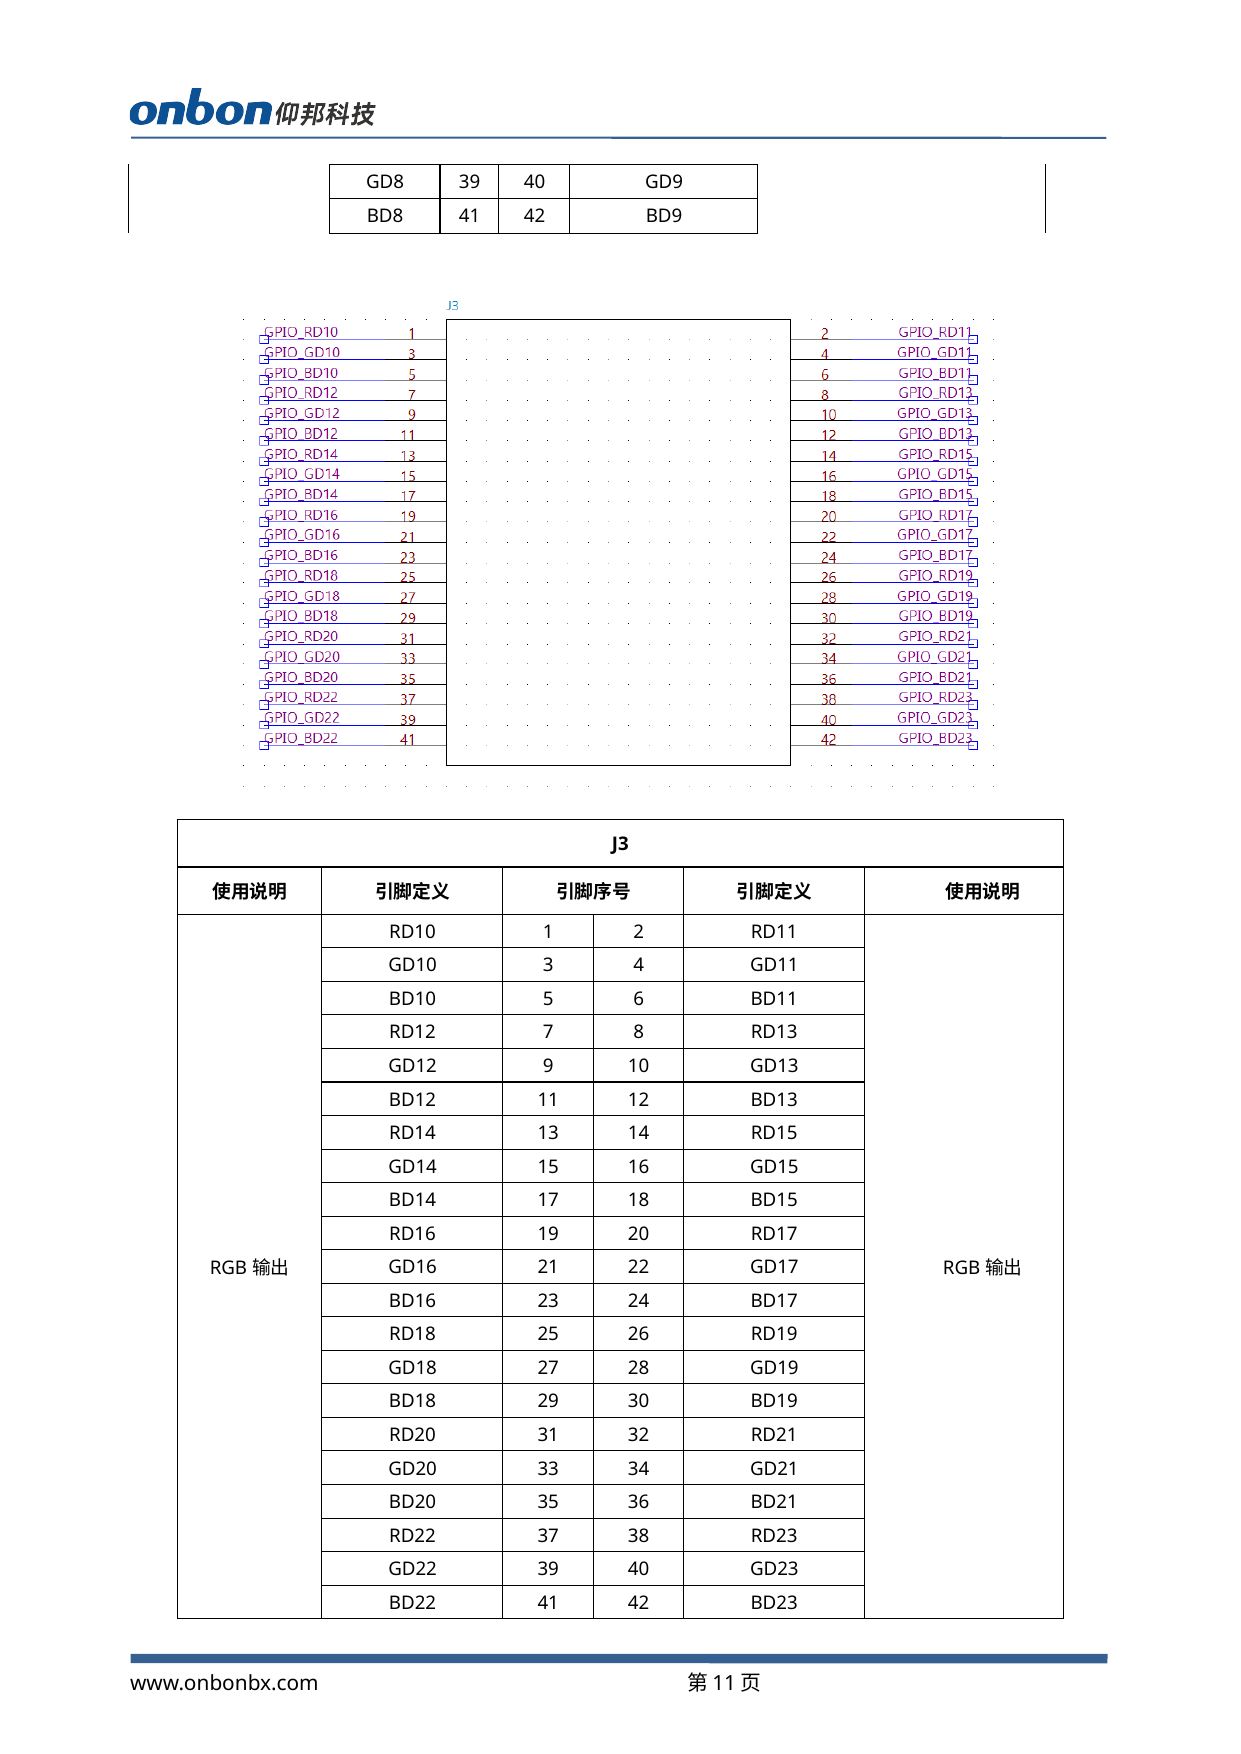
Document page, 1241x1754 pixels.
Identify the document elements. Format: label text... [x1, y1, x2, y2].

table_cell GD22 [322, 1552, 502, 1584]
table_cell 19 [503, 1217, 593, 1249]
table_cell 4 [594, 948, 683, 981]
table_cell 40 [594, 1552, 683, 1584]
table_cell 28 [594, 1351, 683, 1383]
table_cell GD23 [684, 1552, 864, 1584]
table_cell 31 [503, 1418, 593, 1450]
table_cell 40 [499, 165, 569, 198]
table_cell 23 [503, 1284, 593, 1316]
table_cell 17 [503, 1183, 593, 1216]
table_cell 26 [594, 1317, 683, 1350]
table_cell 34 [594, 1451, 683, 1484]
table_cell 引脚序号 [503, 868, 683, 914]
table_cell 37 [503, 1519, 593, 1551]
table_cell RD19 [684, 1317, 864, 1350]
table_cell 41 [503, 1586, 593, 1618]
table_cell RD16 [322, 1217, 502, 1249]
picture [242, 299, 998, 787]
table_cell BD10 [322, 982, 502, 1014]
table_cell GD20 [322, 1451, 502, 1484]
table_cell GD21 [684, 1451, 864, 1484]
table_cell 25 [503, 1317, 593, 1350]
table_cell GD14 [322, 1150, 502, 1182]
table_cell RD15 [684, 1116, 864, 1148]
table_cell BD8 [330, 199, 439, 233]
table_cell BD18 [322, 1384, 502, 1417]
table_cell BD12 [322, 1083, 502, 1115]
table_cell 2 [594, 915, 683, 947]
table_cell 引脚定义 [684, 868, 864, 914]
table_cell 7 [503, 1015, 593, 1048]
table_cell 30 [594, 1384, 683, 1417]
table_cell 8 [594, 1015, 683, 1048]
table_cell GD12 [322, 1049, 502, 1081]
table_cell 引脚定义 [322, 868, 502, 914]
table_cell 使用说明 [178, 868, 321, 914]
table_cell BD19 [684, 1384, 864, 1417]
table_cell GD13 [684, 1049, 864, 1081]
table_cell RGB 输出 [865, 915, 1063, 1618]
table_cell 14 [594, 1116, 683, 1148]
table_cell 9 [503, 1049, 593, 1081]
table_cell 10 [594, 1049, 683, 1081]
table_cell BD22 [322, 1586, 502, 1618]
table_cell GD15 [684, 1150, 864, 1182]
table_cell 6 [594, 982, 683, 1014]
table_cell RD14 [322, 1116, 502, 1148]
table_cell GD10 [322, 948, 502, 981]
table_cell BD11 [684, 982, 864, 1014]
table_cell 32 [594, 1418, 683, 1450]
table_cell BD15 [684, 1183, 864, 1216]
table_cell BD9 [570, 199, 757, 233]
table_cell RD17 [684, 1217, 864, 1249]
table_cell GD18 [322, 1351, 502, 1383]
table_cell BD23 [684, 1586, 864, 1618]
table_cell 42 [499, 199, 569, 233]
table_header J3 [178, 820, 1063, 866]
table_cell 15 [503, 1150, 593, 1182]
table_cell 22 [594, 1250, 683, 1283]
table_cell 38 [594, 1519, 683, 1551]
table_cell 16 [594, 1150, 683, 1182]
table_cell BD14 [322, 1183, 502, 1216]
table_cell 29 [503, 1384, 593, 1417]
table_cell GD11 [684, 948, 864, 981]
table_cell 1 [503, 915, 593, 947]
table_cell BD17 [684, 1284, 864, 1316]
table_cell RD13 [684, 1015, 864, 1048]
table_cell RD22 [322, 1519, 502, 1551]
picture [129, 88, 376, 126]
table_cell GD9 [570, 165, 757, 198]
table_cell GD16 [322, 1250, 502, 1283]
table_cell 27 [503, 1351, 593, 1383]
table_cell GD17 [684, 1250, 864, 1283]
table_cell RD21 [684, 1418, 864, 1450]
table_cell BD21 [684, 1485, 864, 1517]
table_cell 42 [594, 1586, 683, 1618]
table_cell 41 [441, 199, 498, 233]
table_cell 使用说明 [865, 868, 1063, 914]
table_cell GD19 [684, 1351, 864, 1383]
table_cell 24 [594, 1284, 683, 1316]
table_cell RGB 输出 [178, 915, 321, 1618]
table_cell 3 [503, 948, 593, 981]
table_cell 18 [594, 1183, 683, 1216]
table_cell BD20 [322, 1485, 502, 1517]
table_cell 35 [503, 1485, 593, 1517]
table_cell RD23 [684, 1519, 864, 1551]
table_cell 13 [503, 1116, 593, 1148]
table_cell 12 [594, 1083, 683, 1115]
table_cell GD8 [330, 165, 439, 198]
table_cell RD11 [684, 915, 864, 947]
table_cell RD18 [322, 1317, 502, 1350]
table_cell 11 [503, 1083, 593, 1115]
table_cell 20 [594, 1217, 683, 1249]
table_cell 39 [503, 1552, 593, 1584]
table_cell 5 [503, 982, 593, 1014]
table_cell BD13 [684, 1083, 864, 1115]
table_cell BD16 [322, 1284, 502, 1316]
table_cell RD12 [322, 1015, 502, 1048]
table_cell RD20 [322, 1418, 502, 1450]
table_cell RD10 [322, 915, 502, 947]
table_cell 39 [441, 165, 498, 198]
table_cell 33 [503, 1451, 593, 1484]
table_cell 36 [594, 1485, 683, 1517]
table_cell 21 [503, 1250, 593, 1283]
